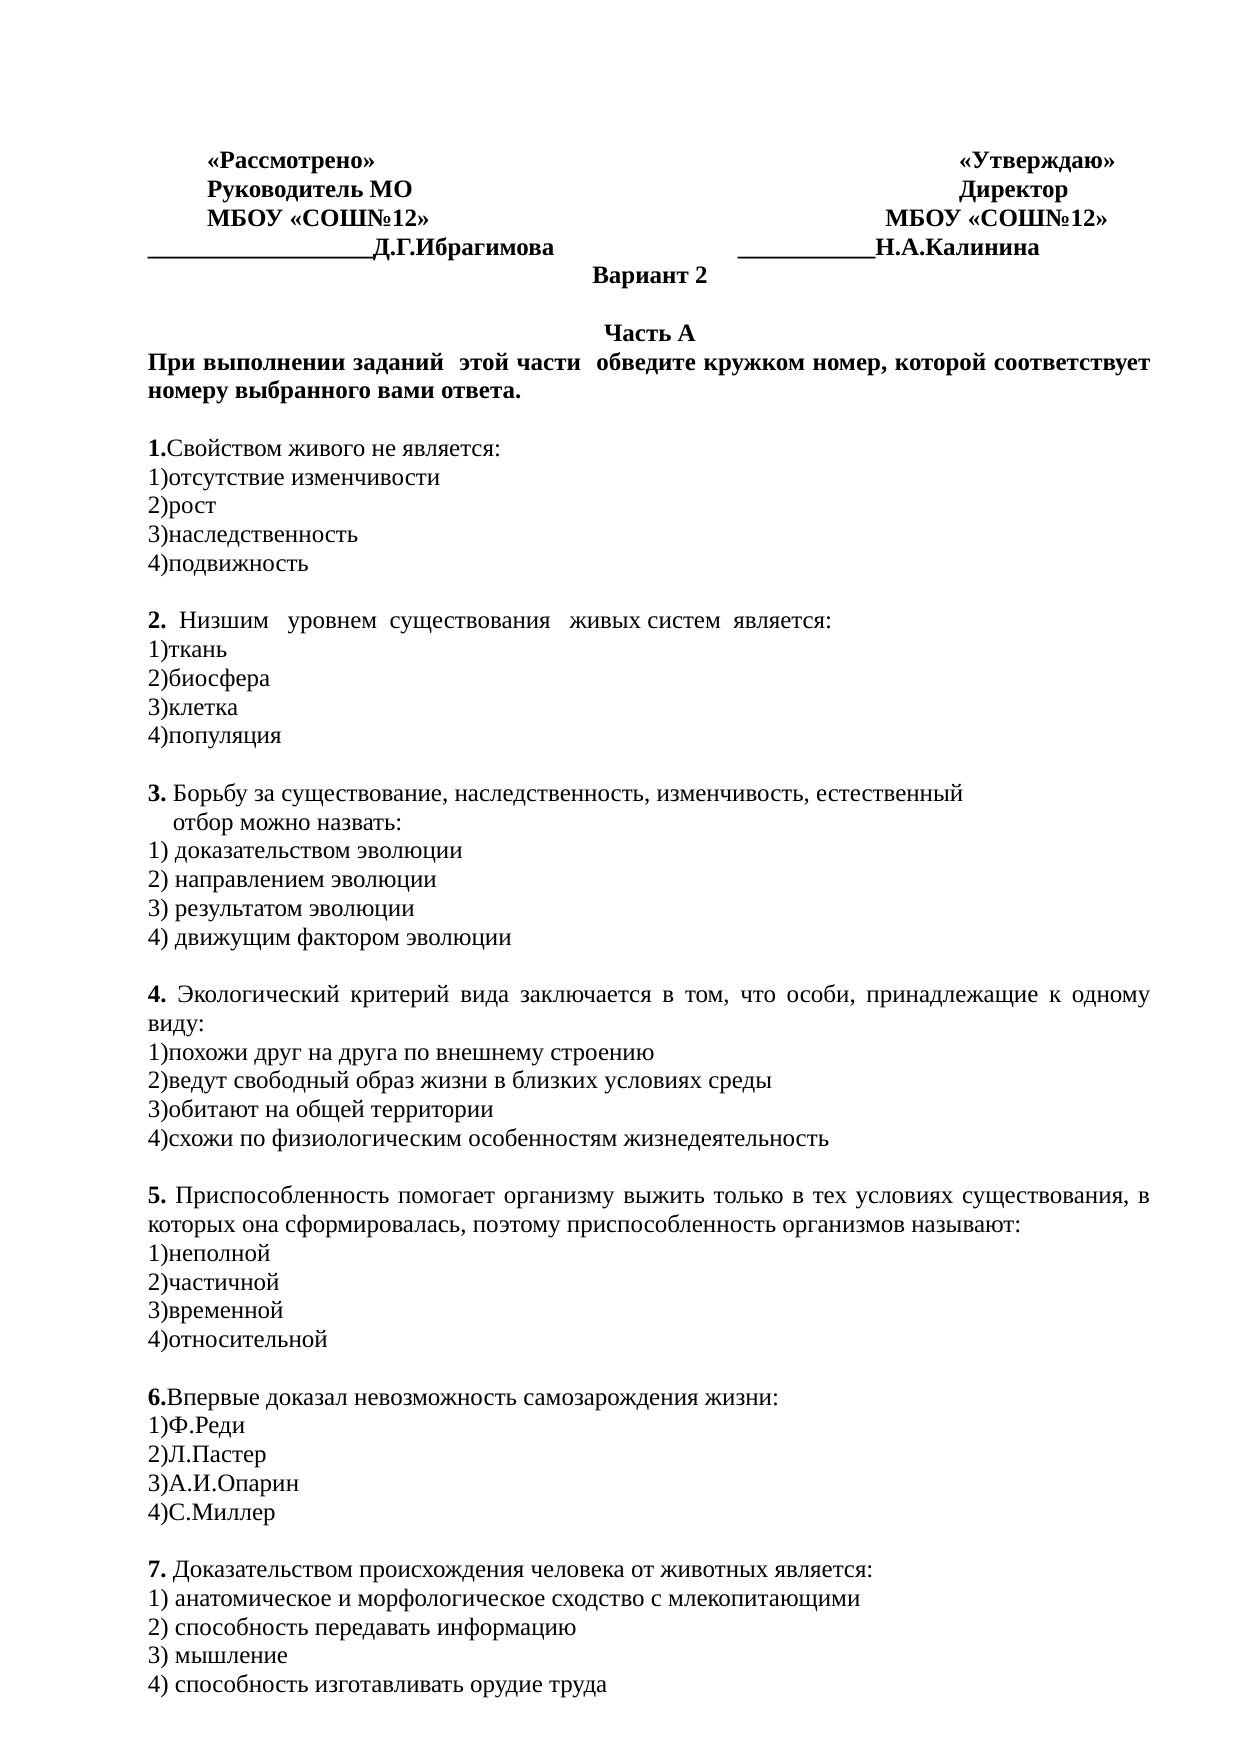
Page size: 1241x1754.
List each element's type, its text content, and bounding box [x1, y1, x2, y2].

text 4. Экологический критерий вида заключается в том, что особи, принадлежащие к одному виду: [148, 979, 1152, 1037]
text 2)частичной [148, 1267, 1152, 1295]
text 3)обитают на общей территории [148, 1094, 1152, 1123]
text 4)относительной [148, 1324, 1152, 1353]
text 1)Ф.Реди [148, 1410, 1152, 1439]
text 1)ткань [148, 634, 1152, 663]
text 3) результатом эволюции [148, 893, 1152, 922]
text 2)биосфера [148, 663, 1152, 692]
text 2) способность передавать информацию [148, 1612, 1152, 1640]
text 3)А.И.Опарин [148, 1468, 1152, 1497]
text 2. Низшим уровнем существования живых систем является: [148, 605, 1152, 634]
text 1)похожи друг на друга по внешнему строению [148, 1037, 1152, 1065]
text При выполнении заданий этой части обведите кружком номер, которой соответствует номеру выбранного вами ответа. [148, 347, 1152, 404]
text 4)популяция [148, 720, 1152, 749]
text отбор можно назвать: [148, 807, 1152, 835]
text 4) движущим фактором эволюции [148, 922, 1152, 950]
text 3)временной [148, 1295, 1152, 1324]
text 5. Приспособленность помогает организму выжить только в тех условиях существования, в которых она сформировалась, поэтому приспособленность организмов называют: [148, 1180, 1152, 1238]
text 4)С.Миллер [148, 1497, 1152, 1525]
text 1) доказательством эволюции [148, 835, 1152, 864]
text 2)Л.Пастер [148, 1439, 1152, 1468]
text «Рассмотрено» «Утверждаю» [148, 145, 1152, 174]
text 7. Доказательством происхождения человека от животных является: [148, 1554, 1152, 1583]
text 4)схожи по физиологическим особенностям жизнедеятельность [148, 1123, 1152, 1152]
text 1) анатомическое и морфологическое сходство с млекопитающими [148, 1583, 1152, 1612]
text 2) направлением эволюции [148, 864, 1152, 893]
text 3) мышление [148, 1640, 1152, 1669]
text 1)отсутствие изменчивости [148, 462, 1152, 490]
text 4) способность изготавливать орудие труда [148, 1669, 1152, 1698]
text __________________Д.Г.Ибрагимова ___________Н.А.Калинина [148, 232, 1152, 260]
text 3)клетка [148, 692, 1152, 720]
text 3. Борьбу за существование, наследственность, изменчивость, естественный [148, 778, 1152, 807]
text 1)неполной [148, 1238, 1152, 1267]
text МБОУ «СОШ№12» МБОУ «СОШ№12» [148, 203, 1152, 232]
text 1.Свойством живого не является: [148, 433, 1152, 462]
text 2)ведут свободный образ жизни в близких условиях среды [148, 1065, 1152, 1094]
text Часть А [148, 318, 1152, 347]
text 4)подвижность [148, 548, 1152, 577]
text 6.Впервые доказал невозможность самозарождения жизни: [148, 1382, 1152, 1410]
text 3)наследственность [148, 519, 1152, 548]
text 2)рост [148, 490, 1152, 519]
text Руководитель МО Директор [148, 174, 1152, 203]
text Вариант 2 [148, 260, 1152, 289]
